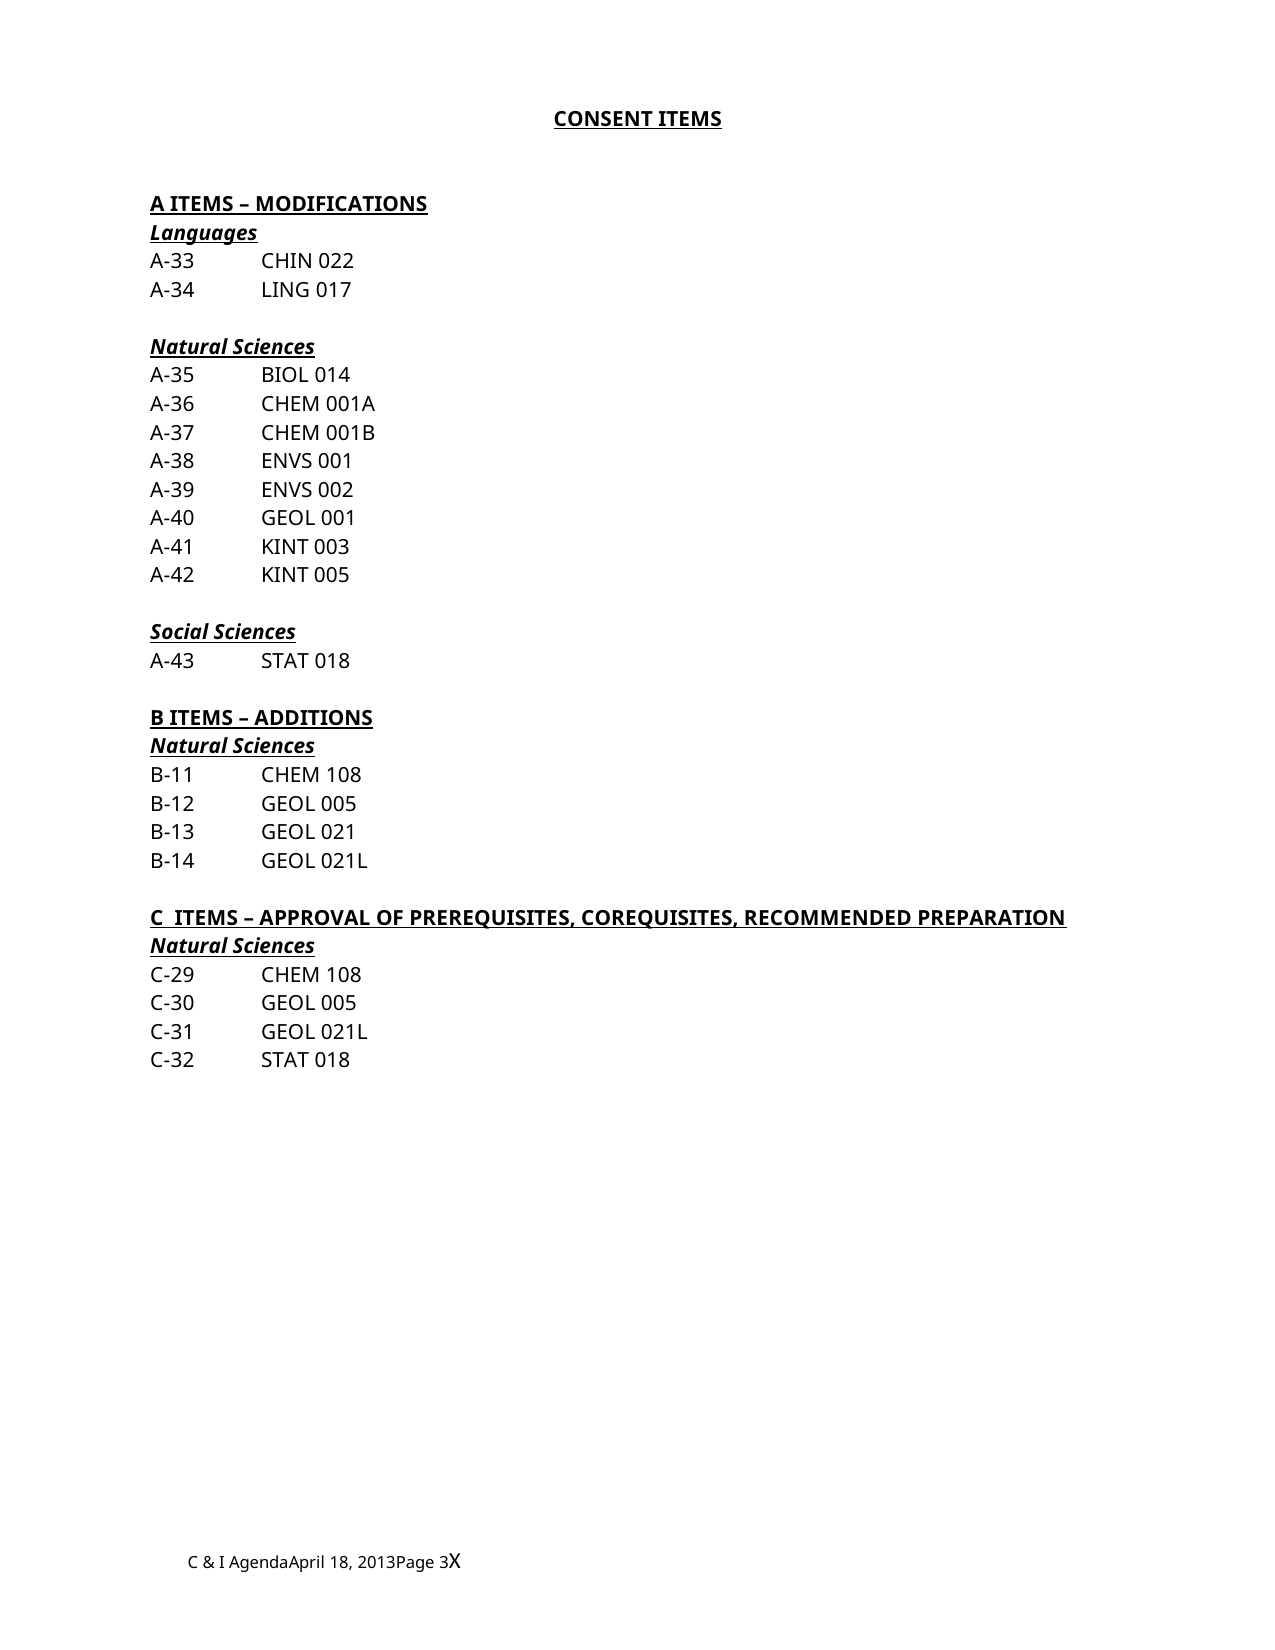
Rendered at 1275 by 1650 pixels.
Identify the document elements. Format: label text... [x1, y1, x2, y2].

text CONSENT ITEMS [150, 103, 1125, 132]
text A-35 BIOL 014 [150, 360, 1125, 389]
text C-29 CHEM 108 [150, 960, 1125, 988]
text A ITEMS – MODIFICATIONS [150, 189, 1125, 218]
text C-32 STAT 018 [150, 1045, 1125, 1074]
text A-37 CHEM 001B [150, 417, 1125, 446]
text Natural Sciences [150, 731, 1125, 760]
text B-11 CHEM 108 [150, 760, 1125, 788]
text A-41 KINT 003 [150, 532, 1125, 560]
text Natural Sciences [150, 332, 1125, 360]
text A-40 GEOL 001 [150, 503, 1125, 532]
text B-12 GEOL 005 [150, 788, 1125, 817]
text A-42 KINT 005 [150, 560, 1125, 589]
text A-36 CHEM 001A [150, 389, 1125, 417]
text Social Sciences [150, 617, 1125, 646]
text C ITEMS – APPROVAL OF PREREQUISITES, COREQUISITES, RECOMMENDED PREPARATION [150, 903, 1125, 931]
text Languages [150, 218, 1125, 246]
text C-31 GEOL 021L [150, 1017, 1125, 1045]
text B-14 GEOL 021L [150, 846, 1125, 874]
text Natural Sciences [150, 931, 1125, 960]
text A-39 ENVS 002 [150, 474, 1125, 503]
text C-30 GEOL 005 [150, 988, 1125, 1017]
text A-38 ENVS 001 [150, 446, 1125, 474]
text A-33 CHIN 022 [150, 246, 1125, 275]
text B ITEMS – ADDITIONS [150, 703, 1125, 731]
text B-13 GEOL 021 [150, 817, 1125, 846]
text A-34 LING 017 [150, 275, 1125, 303]
text A-43 STAT 018 [150, 646, 1125, 674]
